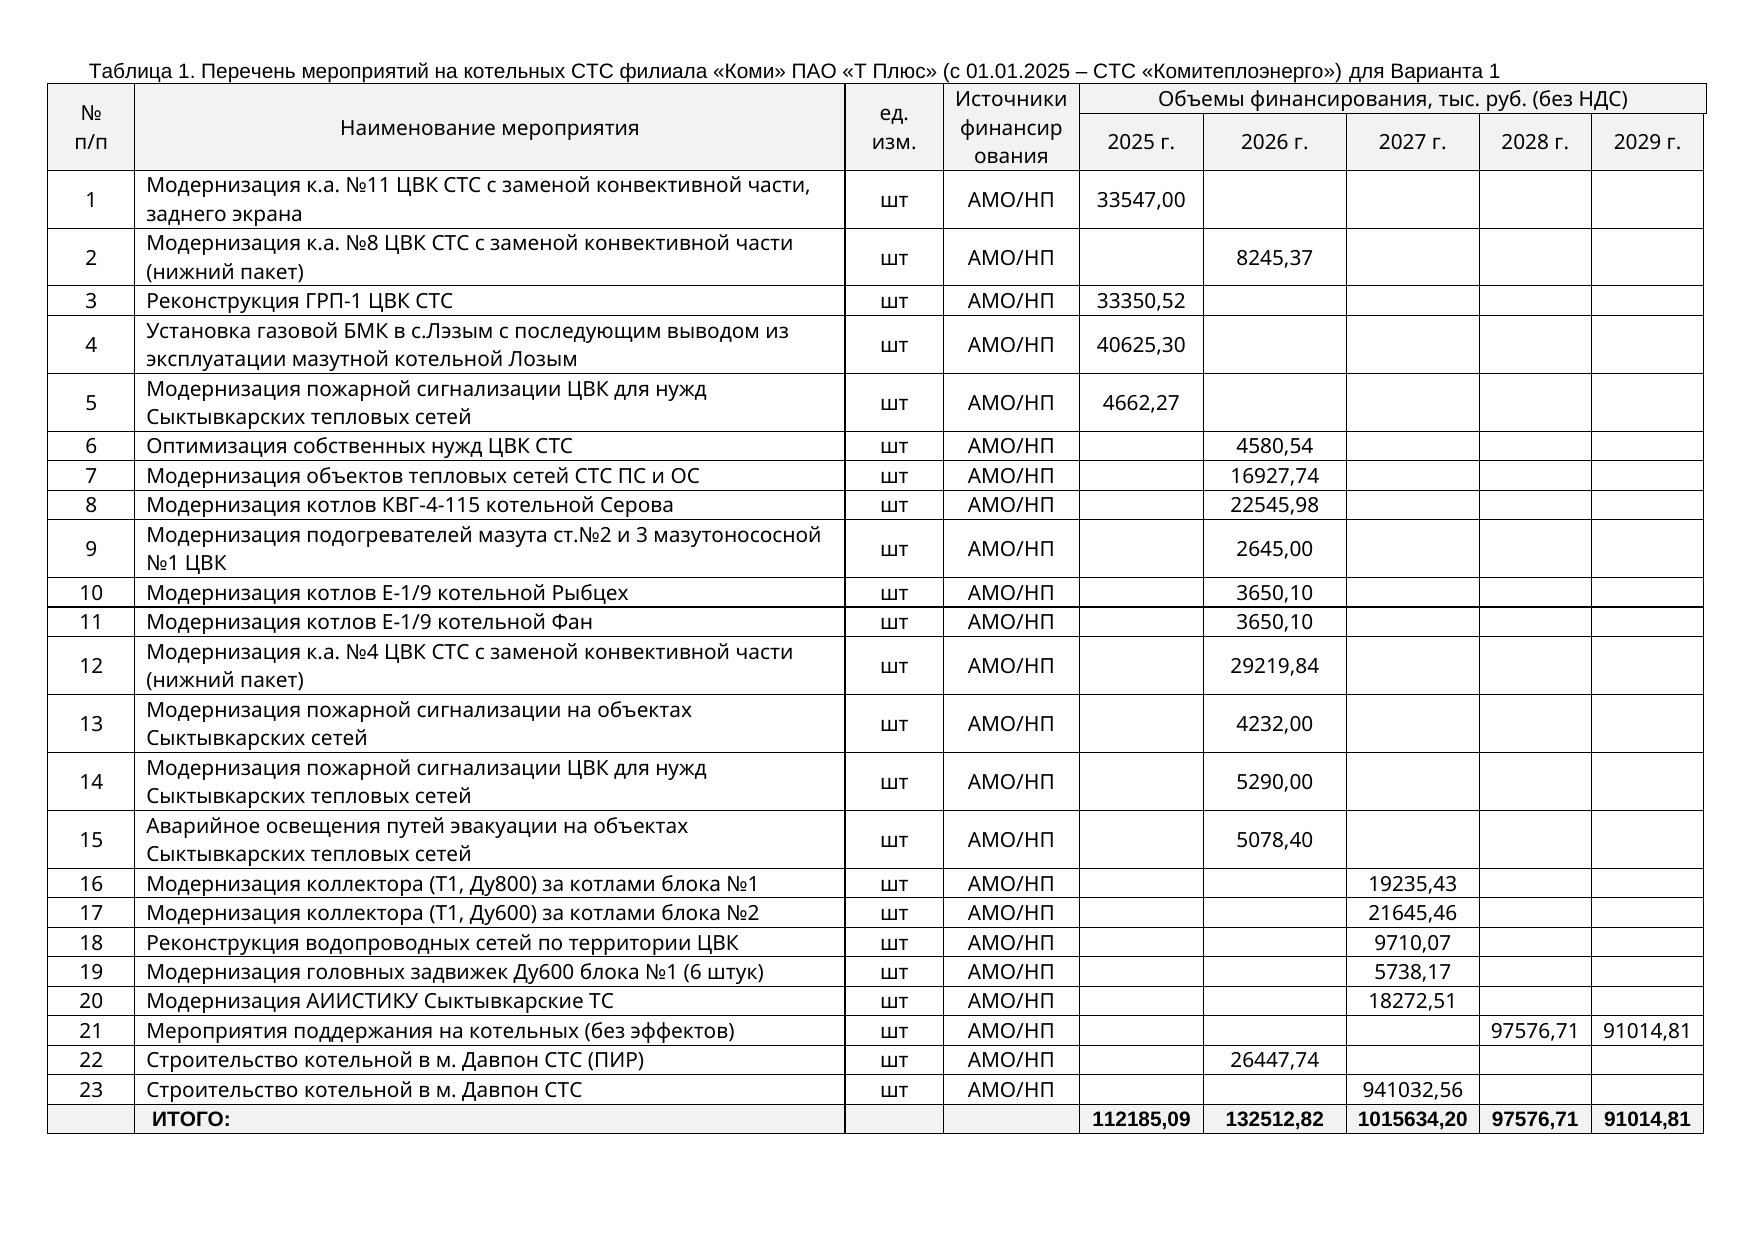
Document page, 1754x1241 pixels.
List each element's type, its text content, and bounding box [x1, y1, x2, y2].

table_cell Модернизация пожарной сигнализации на объектах Сыктывкарских сетей [135, 695, 844, 752]
table_cell [1080, 1016, 1203, 1044]
table_cell АМО/НП [944, 1046, 1079, 1074]
table_cell шт [846, 957, 943, 986]
table_cell Модернизация котлов КВГ-4-115 котельной Серова [135, 491, 844, 519]
table_cell 112185,09 [1080, 1105, 1203, 1133]
table_cell [1080, 957, 1203, 986]
table_cell [1592, 229, 1703, 285]
table_cell Модернизация подогревателей мазута ст.№2 и 3 мазутонососной №1 ЦВК [135, 520, 844, 577]
table_cell АМО/НП [944, 316, 1079, 373]
table_cell шт [846, 811, 943, 868]
table_cell АМО/НП [944, 695, 1079, 752]
table_header Объемы финансирования, тыс. руб. (без НДС) [1080, 84, 1706, 113]
table_cell 2029 г. [1592, 114, 1703, 169]
table_cell АМО/НП [944, 1016, 1079, 1044]
table_cell [1204, 316, 1346, 373]
table_cell 33547,00 [1080, 171, 1203, 227]
table_cell Модернизация к.а. №4 ЦВК СТС с заменой конвективной части (нижний пакет) [135, 637, 844, 694]
table_cell шт [846, 695, 943, 752]
table_cell [1592, 1046, 1703, 1074]
table_cell Установка газовой БМК в с.Лэзым с последующим выводом из эксплуатации мазутной котельной Лозым [135, 316, 844, 373]
table_cell Строительство котельной в м. Давпон СТС [135, 1075, 844, 1103]
table_cell шт [846, 316, 943, 373]
table_cell Модернизация котлов Е-1/9 котельной Фан [135, 608, 844, 636]
table_cell [1080, 520, 1203, 577]
table_cell АМО/НП [944, 491, 1079, 519]
table_cell Оптимизация собственных нужд ЦВК СТС [135, 432, 844, 460]
table_cell 16 [48, 869, 134, 897]
table_cell 23 [48, 1075, 134, 1103]
table_cell [1480, 578, 1591, 606]
table_cell [1480, 637, 1591, 694]
table_cell 33350,52 [1080, 286, 1203, 315]
table_cell 941032,56 [1347, 1075, 1479, 1103]
table_cell [1347, 286, 1479, 315]
table_cell [1480, 1075, 1591, 1103]
table_cell [1592, 374, 1703, 431]
table_cell АМО/НП [944, 753, 1079, 810]
table_cell 3650,10 [1204, 608, 1346, 636]
table_cell Модернизация объектов тепловых сетей СТС ПС и ОС [135, 461, 844, 489]
table_cell 2025 г. [1080, 114, 1203, 169]
table_cell 14 [48, 753, 134, 810]
table_cell 9710,07 [1347, 928, 1479, 956]
table_cell шт [846, 987, 943, 1015]
table_cell [1480, 695, 1591, 752]
table_cell [1480, 461, 1591, 489]
table_cell АМО/НП [944, 637, 1079, 694]
table_cell шт [846, 520, 943, 577]
table_cell 21 [48, 1016, 134, 1044]
table_cell [1592, 432, 1703, 460]
table_cell [1347, 608, 1479, 636]
table_cell шт [846, 869, 943, 897]
table_cell Модернизация коллектора (Т1, Ду800) за котлами блока №1 [135, 869, 844, 897]
table_cell 29219,84 [1204, 637, 1346, 694]
table_cell 97576,71 [1480, 1105, 1591, 1133]
table_cell шт [846, 1016, 943, 1044]
table_cell [1347, 578, 1479, 606]
table_header ед. изм. [846, 84, 943, 169]
table_cell [1347, 374, 1479, 431]
table_cell [1204, 374, 1346, 431]
table_header Наименование мероприятия [135, 84, 844, 169]
table_cell Модернизация АИИСТИКУ Сыктывкарские ТС [135, 987, 844, 1015]
table_cell АМО/НП [944, 520, 1079, 577]
table_cell [1204, 987, 1346, 1015]
table_cell [1347, 316, 1479, 373]
table_cell [1080, 432, 1203, 460]
table_cell шт [846, 286, 943, 315]
table_cell [1347, 811, 1479, 868]
table_cell [1204, 898, 1346, 927]
table_cell [1592, 928, 1703, 956]
table_cell [1347, 491, 1479, 519]
table_cell АМО/НП [944, 578, 1079, 606]
table_cell 2027 г. [1347, 114, 1479, 169]
table_cell [1480, 928, 1591, 956]
table_cell 5290,00 [1204, 753, 1346, 810]
table_cell 13 [48, 695, 134, 752]
table_cell 17 [48, 898, 134, 927]
table_cell шт [846, 491, 943, 519]
table_cell шт [846, 898, 943, 927]
table_cell [1080, 637, 1203, 694]
table_cell [944, 1105, 1079, 1133]
table_cell [48, 1105, 134, 1133]
table_cell [1080, 898, 1203, 927]
table_cell 2 [48, 229, 134, 285]
table_cell шт [846, 1075, 943, 1103]
table_cell [1347, 432, 1479, 460]
table_cell [1080, 229, 1203, 285]
table_cell 22545,98 [1204, 491, 1346, 519]
table_cell 2026 г. [1204, 114, 1346, 169]
table_cell шт [846, 637, 943, 694]
table_cell 20 [48, 987, 134, 1015]
table_cell ИТОГО: [135, 1105, 844, 1133]
table_cell 1 [48, 171, 134, 227]
table_cell АМО/НП [944, 171, 1079, 227]
table_cell [1480, 753, 1591, 810]
table_cell 40625,30 [1080, 316, 1203, 373]
table_cell [1592, 520, 1703, 577]
table_cell шт [846, 608, 943, 636]
table_cell [1480, 987, 1591, 1015]
table_cell [1592, 869, 1703, 897]
table_cell [1480, 374, 1591, 431]
table_cell 12 [48, 637, 134, 694]
table_cell [1480, 316, 1591, 373]
table_cell [1592, 461, 1703, 489]
table_cell [1080, 608, 1203, 636]
table_cell 8245,37 [1204, 229, 1346, 285]
table_cell [1592, 1075, 1703, 1103]
table_header Источники финансирования [944, 84, 1079, 169]
table_cell 91014,81 [1592, 1105, 1703, 1133]
table_cell 18 [48, 928, 134, 956]
table_cell [1480, 1046, 1591, 1074]
table_cell шт [846, 432, 943, 460]
table_cell [1592, 608, 1703, 636]
table_cell [1592, 753, 1703, 810]
table_cell 4580,54 [1204, 432, 1346, 460]
table_cell Модернизация к.а. №8 ЦВК СТС с заменой конвективной части (нижний пакет) [135, 229, 844, 285]
table_cell АМО/НП [944, 286, 1079, 315]
table_cell АМО/НП [944, 987, 1079, 1015]
table_cell 3 [48, 286, 134, 315]
table_cell Модернизация головных задвижек Ду600 блока №1 (6 штук) [135, 957, 844, 986]
table_cell [1347, 229, 1479, 285]
table_cell [1592, 286, 1703, 315]
table_cell 26447,74 [1204, 1046, 1346, 1074]
table_cell [1480, 869, 1591, 897]
table_cell 97576,71 [1480, 1016, 1591, 1044]
table_cell 18272,51 [1347, 987, 1479, 1015]
table_cell АМО/НП [944, 957, 1079, 986]
table_cell [1480, 898, 1591, 927]
table_cell шт [846, 753, 943, 810]
table_cell АМО/НП [944, 811, 1079, 868]
text Таблица 1. Перечень мероприятий на котельных СТС филиала «Коми» ПАО «Т Плюс» (с 01.01.2025 – СТС «Комитеплоэнерго») для Варианта 1 [89, 59, 1665, 83]
table_cell 2028 г. [1480, 114, 1591, 169]
table_cell [1592, 898, 1703, 927]
table_cell [1592, 491, 1703, 519]
table_cell 4232,00 [1204, 695, 1346, 752]
table_cell [1080, 869, 1203, 897]
table_cell 6 [48, 432, 134, 460]
table_cell [1080, 695, 1203, 752]
table_cell [1204, 869, 1346, 897]
table_cell 4662,27 [1080, 374, 1203, 431]
table_cell 19235,43 [1347, 869, 1479, 897]
table_cell шт [846, 374, 943, 431]
table_cell [1480, 432, 1591, 460]
table_cell Модернизация к.а. №11 ЦВК СТС с заменой конвективной части, заднего экрана [135, 171, 844, 227]
table_cell Модернизация пожарной сигнализации ЦВК для нужд Сыктывкарских тепловых сетей [135, 374, 844, 431]
table_cell Мероприятия поддержания на котельных (без эффектов) [135, 1016, 844, 1044]
table_cell [1592, 695, 1703, 752]
table_cell [1347, 171, 1479, 227]
table_cell [1480, 286, 1591, 315]
table_cell [1080, 1075, 1203, 1103]
table_cell 3650,10 [1204, 578, 1346, 606]
table_cell Модернизация котлов Е-1/9 котельной Рыбцех [135, 578, 844, 606]
table_cell АМО/НП [944, 869, 1079, 897]
table_cell АМО/НП [944, 608, 1079, 636]
table_cell АМО/НП [944, 432, 1079, 460]
table_cell [1204, 1075, 1346, 1103]
table_cell АМО/НП [944, 928, 1079, 956]
table_cell [1592, 171, 1703, 227]
table_cell 5078,40 [1204, 811, 1346, 868]
table_cell 7 [48, 461, 134, 489]
table_cell [1080, 461, 1203, 489]
table_cell [1592, 987, 1703, 1015]
table_cell шт [846, 578, 943, 606]
table_cell [1347, 1016, 1479, 1044]
table_cell Строительство котельной в м. Давпон СТС (ПИР) [135, 1046, 844, 1074]
table_cell 16927,74 [1204, 461, 1346, 489]
table_cell [1480, 171, 1591, 227]
table_cell 9 [48, 520, 134, 577]
table_cell [846, 1105, 943, 1133]
table_cell Модернизация пожарной сигнализации ЦВК для нужд Сыктывкарских тепловых сетей [135, 753, 844, 810]
table_cell 1015634,20 [1347, 1105, 1479, 1133]
table_cell [1204, 1016, 1346, 1044]
table_cell [1592, 637, 1703, 694]
table_cell АМО/НП [944, 898, 1079, 927]
table_cell [1080, 1046, 1203, 1074]
table_cell 8 [48, 491, 134, 519]
table_cell [1080, 753, 1203, 810]
table_cell 19 [48, 957, 134, 986]
table_cell 15 [48, 811, 134, 868]
table_cell [1347, 695, 1479, 752]
table_cell 22 [48, 1046, 134, 1074]
table_cell [1347, 520, 1479, 577]
table_cell [1347, 461, 1479, 489]
table_cell [1204, 928, 1346, 956]
table_cell [1347, 753, 1479, 810]
table_cell Реконструкция водопроводных сетей по территории ЦВК [135, 928, 844, 956]
table_cell [1080, 491, 1203, 519]
table_cell 132512,82 [1204, 1105, 1346, 1133]
table_cell [1204, 286, 1346, 315]
table_cell [1592, 316, 1703, 373]
table_cell [1080, 811, 1203, 868]
table_header № п/п [48, 84, 134, 169]
table_cell 10 [48, 578, 134, 606]
table_cell 2645,00 [1204, 520, 1346, 577]
table_cell [1480, 811, 1591, 868]
table_cell АМО/НП [944, 229, 1079, 285]
table_cell [1204, 957, 1346, 986]
table_cell АМО/НП [944, 1075, 1079, 1103]
table_cell [1480, 608, 1591, 636]
table_cell [1347, 637, 1479, 694]
table_cell [1480, 229, 1591, 285]
table_cell АМО/НП [944, 374, 1079, 431]
table_cell шт [846, 928, 943, 956]
table_cell [1480, 520, 1591, 577]
table_cell [1480, 491, 1591, 519]
table_cell 5 [48, 374, 134, 431]
table_cell Аварийное освещения путей эвакуации на объектах Сыктывкарских тепловых сетей [135, 811, 844, 868]
table_cell Реконструкция ГРП-1 ЦВК СТС [135, 286, 844, 315]
table_cell [1592, 957, 1703, 986]
table_cell [1592, 578, 1703, 606]
table_cell шт [846, 1046, 943, 1074]
table_cell шт [846, 229, 943, 285]
table_cell [1347, 1046, 1479, 1074]
table_cell 11 [48, 608, 134, 636]
table_cell 91014,81 [1592, 1016, 1703, 1044]
table_cell 4 [48, 316, 134, 373]
table_cell шт [846, 461, 943, 489]
table_cell [1080, 987, 1203, 1015]
table_cell шт [846, 171, 943, 227]
table_cell Модернизация коллектора (Т1, Ду600) за котлами блока №2 [135, 898, 844, 927]
table_cell 21645,46 [1347, 898, 1479, 927]
table_cell [1080, 578, 1203, 606]
table_cell АМО/НП [944, 461, 1079, 489]
table_cell [1204, 171, 1346, 227]
table_cell [1080, 928, 1203, 956]
table_cell [1592, 811, 1703, 868]
table_cell [1480, 957, 1591, 986]
table_cell 5738,17 [1347, 957, 1479, 986]
